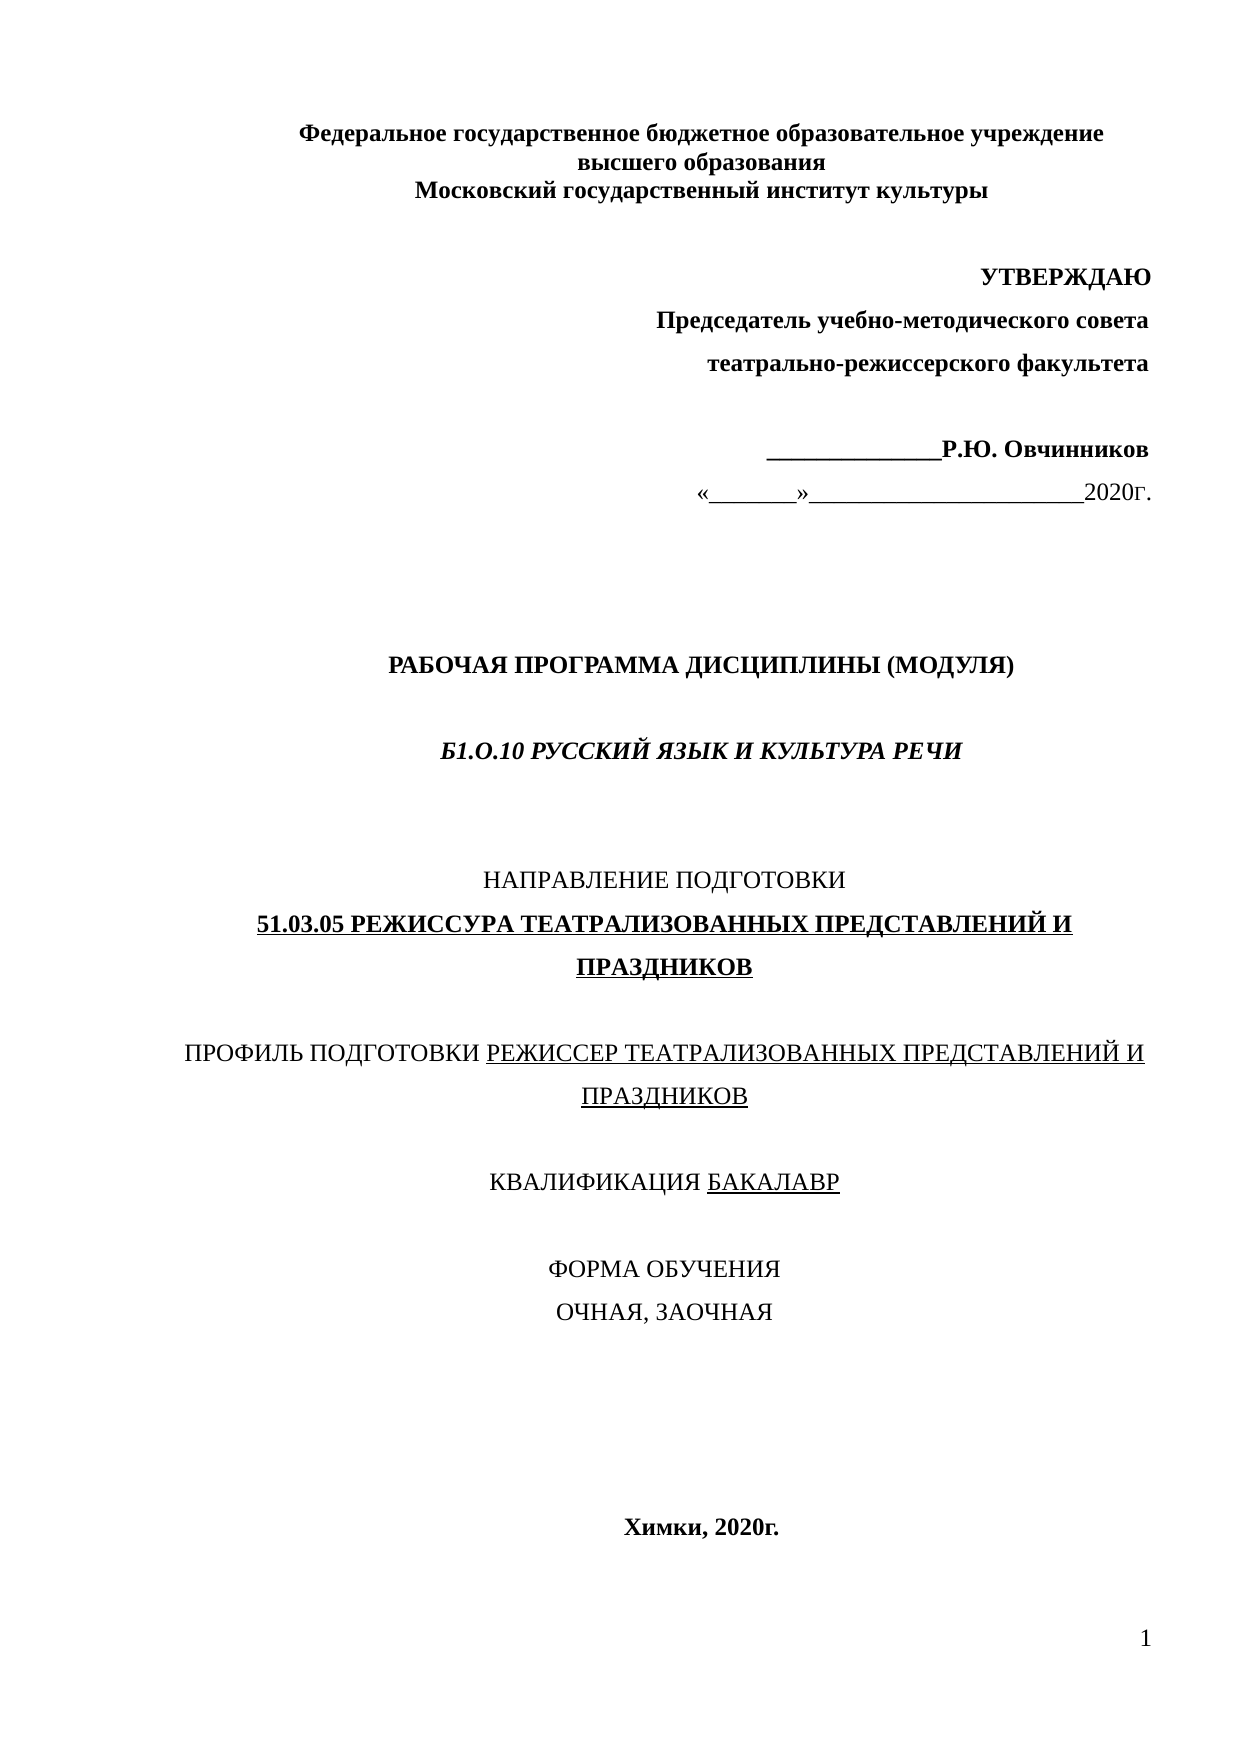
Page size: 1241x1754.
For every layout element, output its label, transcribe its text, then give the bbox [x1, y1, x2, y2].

text КВАЛИФИКАЦИЯ БАКАЛАВР [177, 1167, 1152, 1196]
text НАПРАВЛЕНИЕ ПОДГОТОВКИ [177, 866, 1152, 894]
text Федеральное государственное бюджетное образовательное учреждение [251, 118, 1152, 147]
text Московский государственный институт культуры [251, 176, 1152, 204]
text ФОРМА ОБУЧЕНИЯ [177, 1254, 1152, 1282]
text высшего образования [251, 147, 1152, 176]
text Химки, 2020г. [251, 1512, 1152, 1541]
text театрально-режиссерского факультета [177, 348, 1149, 377]
text ______________Р.Ю. Овчинников [177, 434, 1149, 463]
text Б1.О.10 РУССКИЙ ЯЗЫК И КУЛЬТУРА РЕЧИ [251, 736, 1152, 765]
text Председатель учебно-методического совета [177, 305, 1149, 334]
text «_______»______________________2020г. [251, 477, 1152, 506]
text 51.03.05 РЕЖИССУРА ТЕАТРАЛИЗОВАННЫХ ПРЕДСТАВЛЕНИЙ И ПРАЗДНИКОВ [177, 909, 1152, 981]
text ПРОФИЛЬ ПОДГОТОВКИ РЕЖИССЕР ТЕАТРАЛИЗОВАННЫХ ПРЕДСТАВЛЕНИЙ И ПРАЗДНИКОВ [177, 1038, 1152, 1110]
text УТВЕРЖДАЮ [177, 262, 1152, 291]
text ОЧНАЯ, ЗАОЧНАЯ [177, 1297, 1152, 1326]
text РАБОЧАЯ ПРОГРАММА ДИСЦИПЛИНЫ (МОДУЛЯ) [251, 650, 1152, 722]
